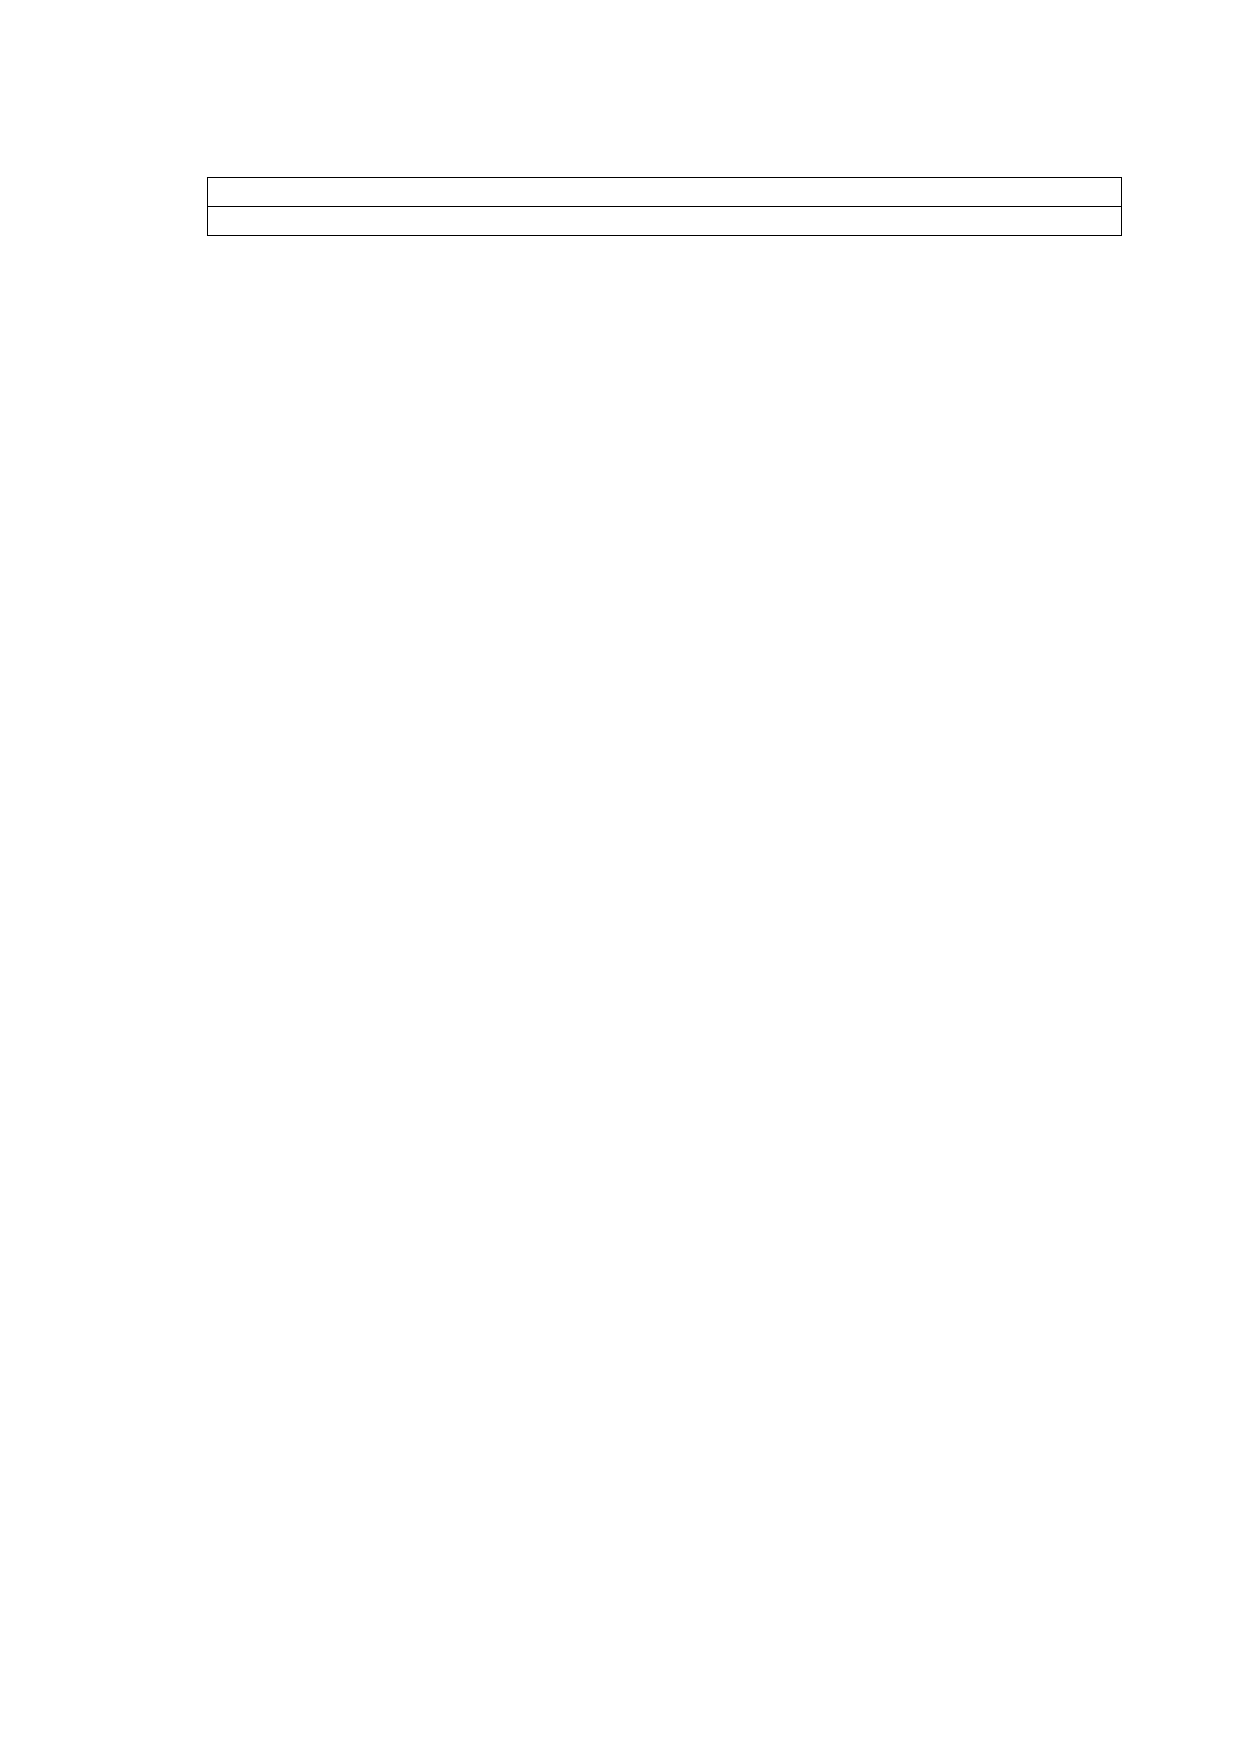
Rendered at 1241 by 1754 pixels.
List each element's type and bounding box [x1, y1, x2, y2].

table_header [208, 178, 1121, 206]
table_cell [208, 207, 1121, 235]
